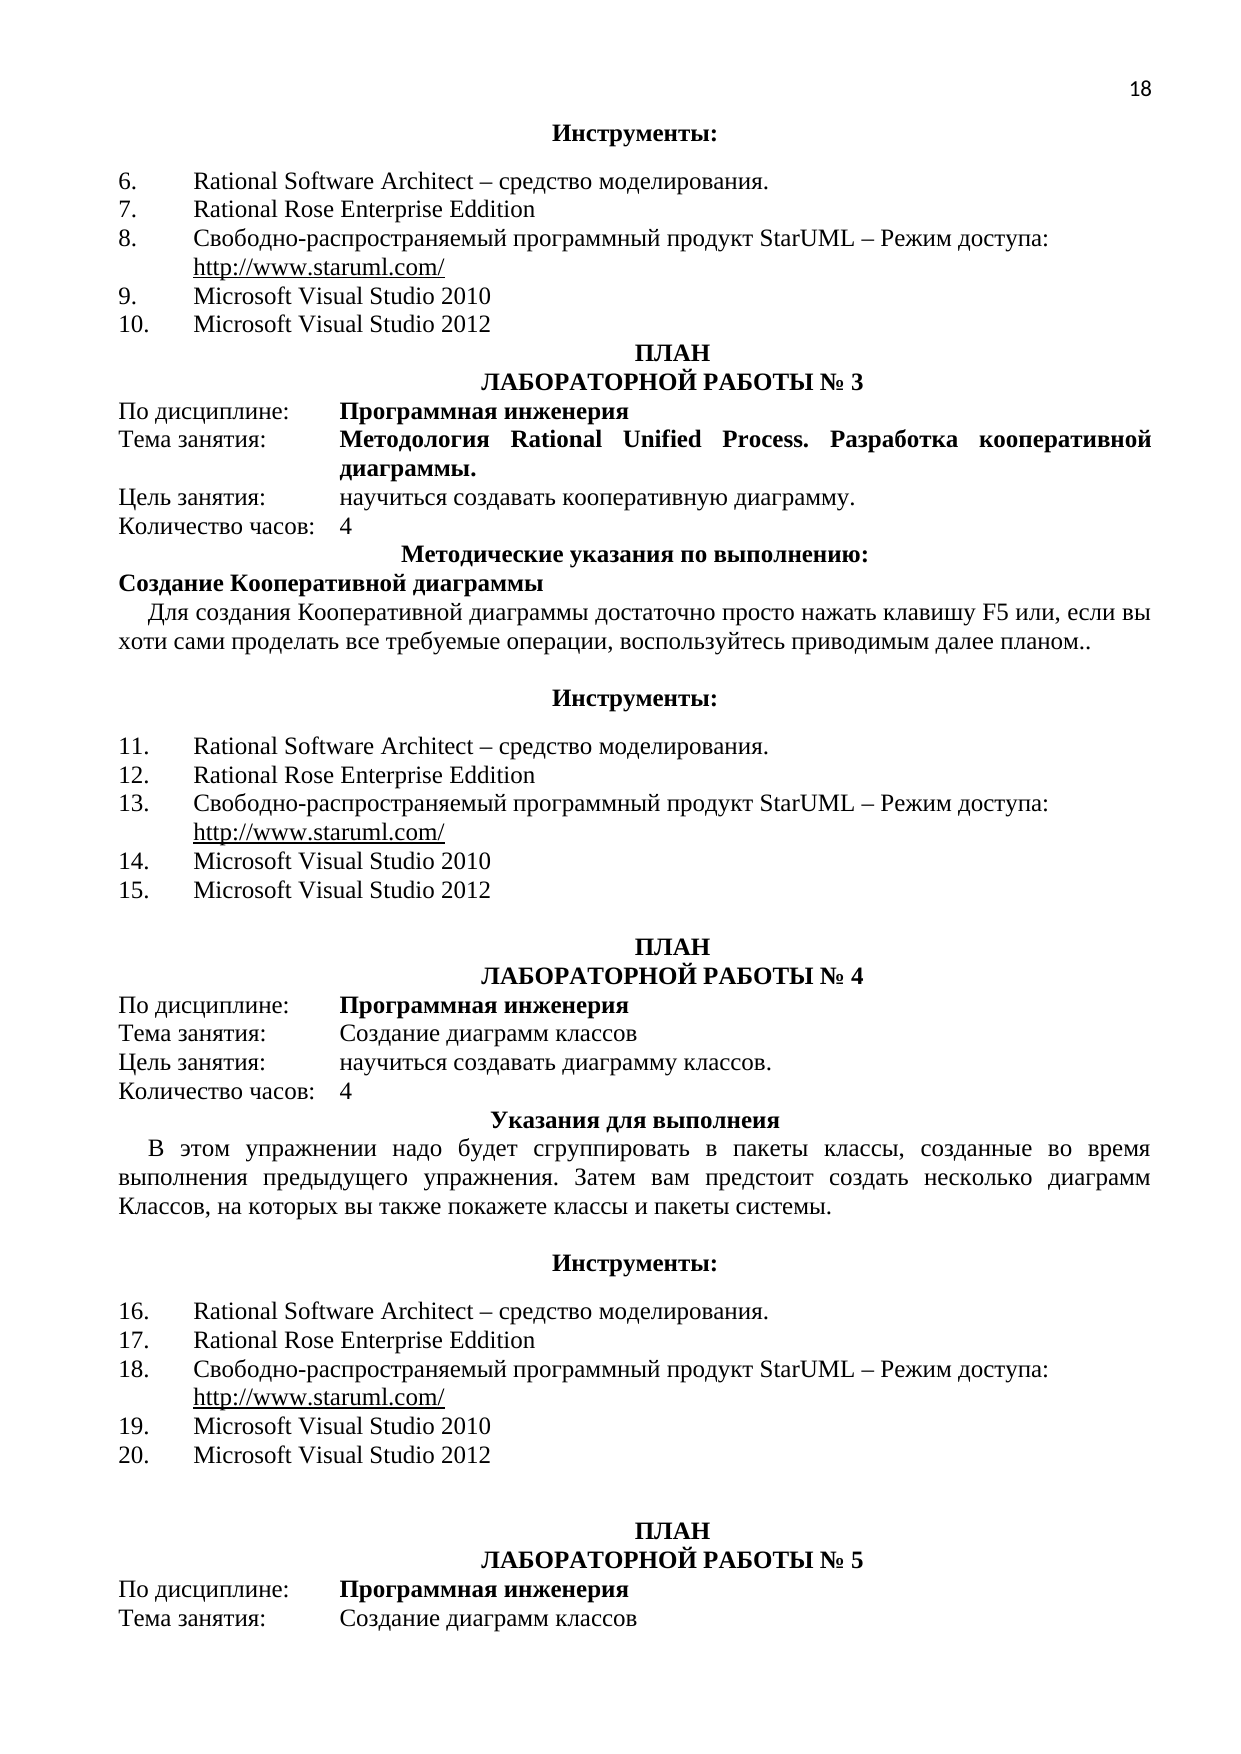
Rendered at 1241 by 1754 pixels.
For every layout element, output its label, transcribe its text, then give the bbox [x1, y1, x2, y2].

text Тема занятия: Методология Rational Unified Process. Разработка кооперативной диаграммы. [118, 424, 1152, 482]
list Свободно-распространяемый программный продукт StarUML – Режим доступа: http://www.staruml.com/ [118, 788, 1152, 846]
list Microsoft Visual Studio 2010 [118, 846, 1152, 875]
text В этом упражнении надо будет сгруппировать в пакеты классы, созданные во время выполнения предыдущего упражнения. Затем вам предстоит создать несколько диаграмм Классов, на которых вы также покажете классы и пакеты системы. [118, 1133, 1152, 1220]
list Rational Software Architect – средство моделирования. [118, 731, 1152, 760]
text Тема занятия: Создание диаграмм классов [118, 1018, 1152, 1047]
list Microsoft Visual Studio 2010 [118, 281, 1152, 309]
list Rational Software Architect – средство моделирования. [118, 1296, 1152, 1325]
list Microsoft Visual Studio 2012 [118, 309, 1152, 338]
list Rational Rose Enterprise Eddition [118, 194, 1152, 223]
text Цель занятия: научиться создавать кооперативную диаграмму. [118, 482, 1152, 511]
list Rational Rose Enterprise Eddition [118, 760, 1152, 788]
text По дисциплине: Программная инженерия [118, 1574, 1152, 1603]
list Microsoft Visual Studio 2012 [118, 875, 1152, 903]
text ПЛАН [193, 1516, 1152, 1545]
text ПЛАН [193, 338, 1152, 367]
list Rational Rose Enterprise Eddition [118, 1325, 1152, 1354]
text По дисциплине: Программная инженерия [118, 990, 1152, 1018]
text ЛАБОРАТОРНОЙ РАБОТЫ № 5 [193, 1545, 1152, 1574]
text ПЛАН [193, 932, 1152, 961]
list Microsoft Visual Studio 2012 [118, 1440, 1152, 1469]
list Свободно-распространяемый программный продукт StarUML – Режим доступа: http://www.staruml.com/ [118, 1354, 1152, 1411]
text Цель занятия: научиться создавать диаграмму классов. [118, 1047, 1152, 1076]
text Методические указания по выполнению: [118, 539, 1152, 568]
text По дисциплине: Программная инженерия [118, 396, 1152, 424]
text Инструменты: [118, 118, 1152, 147]
text Указания для выполнеия [118, 1105, 1152, 1133]
list Microsoft Visual Studio 2010 [118, 1411, 1152, 1440]
text ЛАБОРАТОРНОЙ РАБОТЫ № 3 [193, 367, 1152, 396]
text Для создания Кооперативной диаграммы достаточно просто нажать клавишу F5 или, если вы хоти сами проделать все требуемые операции, воспользуйтесь приводимым далее планом.. [118, 597, 1152, 654]
text ЛАБОРАТОРНОЙ РАБОТЫ № 4 [193, 961, 1152, 990]
text Количество часов: 4 [118, 511, 1152, 539]
text Инструменты: [118, 1248, 1152, 1277]
list Rational Software Architect – средство моделирования. [118, 166, 1152, 194]
subtitle Создание Кооперативной диаграммы [118, 568, 1152, 597]
text Количество часов: 4 [118, 1076, 1152, 1105]
list Свободно-распространяемый программный продукт StarUML – Режим доступа: http://www.staruml.com/ [118, 223, 1152, 281]
text Инструменты: [118, 683, 1152, 712]
text Тема занятия: Создание диаграмм классов [118, 1603, 1152, 1631]
